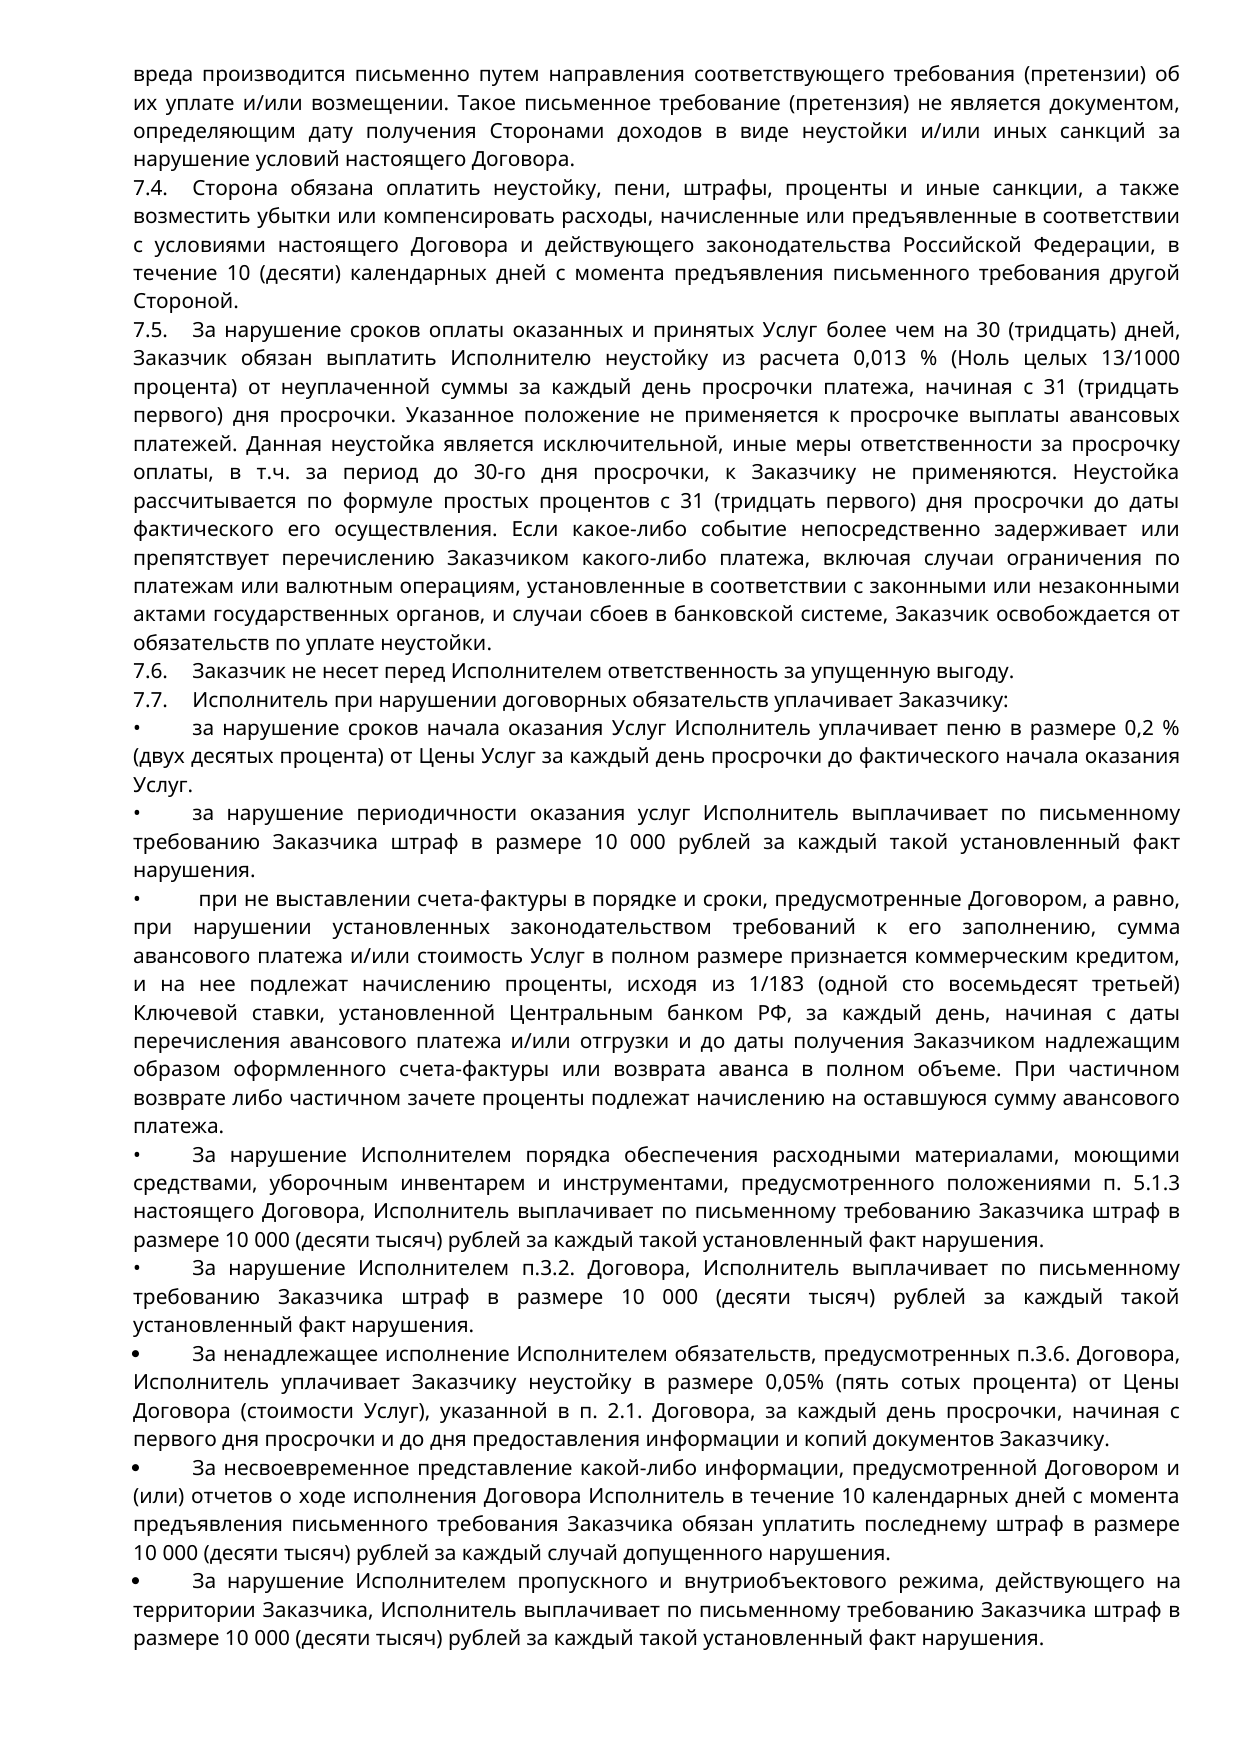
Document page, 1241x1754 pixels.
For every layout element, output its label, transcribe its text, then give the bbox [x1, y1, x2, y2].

list За ненадлежащее исполнение Исполнителем обязательств, предусмотренных п.3.6. Договора, Исполнитель уплачивает Заказчику неустойку в размере 0,05% (пять сотых процента) от Цены Договора (стоимости Услуг), указанной в п. 2.1. Договора, за каждый день просрочки, начиная с первого дня просрочки и до дня предоставления информации и копий документов Заказчику. [132, 1339, 1181, 1453]
list Исполнитель при нарушении договорных обязательств уплачивает Заказчику: [133, 685, 1181, 713]
list Сторона обязана оплатить неустойку, пени, штрафы, проценты и иные санкции, а также возместить убытки или компенсировать расходы, начисленные или предъявленные в соответствии с условиями настоящего Договора и действующего законодательства Российской Федерации, в течение 10 (десяти) календарных дней с момента предъявления письменного требования другой Стороной. [133, 173, 1181, 315]
list За нарушение Исполнителем пропускного и внутриобъектового режима, действующего на территории Заказчика, Исполнитель выплачивает по письменному требованию Заказчика штраф в размере 10 000 (десяти тысяч) рублей за каждый такой установленный факт нарушения. [132, 1566, 1181, 1652]
text • при не выставлении счета-фактуры в порядке и сроки, предусмотренные Договором, а равно, при нарушении установленных законодательством требований к его заполнению, сумма авансового платежа и/или стоимость Услуг в полном размере признается коммерческим кредитом, и на нее подлежат начислению проценты, исходя из 1/183 (одной сто восемьдесят третьей) Ключевой ставки, установленной Центральным банком РФ, за каждый день, начиная с даты перечисления авансового платежа и/или отгрузки и до даты получения Заказчиком надлежащим образом оформленного счета-фактуры или возврата аванса в полном объеме. При частичном возврате либо частичном зачете проценты подлежат начислению на оставшуюся сумму авансового платежа. [133, 884, 1181, 1140]
list За несвоевременное представление какой-либо информации, предусмотренной Договором и (или) отчетов о ходе исполнения Договора Исполнитель в течение 10 календарных дней с момента предъявления письменного требования Заказчика обязан уплатить последнему штраф в размере 10 000 (десяти тысяч) рублей за каждый случай допущенного нарушения. [132, 1453, 1181, 1566]
list За нарушение сроков оплаты оказанных и принятых Услуг более чем на 30 (тридцать) дней, Заказчик обязан выплатить Исполнителю неустойку из расчета 0,013 % (Ноль целых 13/1000 процента) от неуплаченной суммы за каждый день просрочки платежа, начиная с 31 (тридцать первого) дня просрочки. Указанное положение не применяется к просрочке выплаты авансовых платежей. Данная неустойка является исключительной, иные меры ответственности за просрочку оплаты, в т.ч. за период до 30-го дня просрочки, к Заказчику не применяются. Неустойка рассчитывается по формуле простых процентов с 31 (тридцать первого) дня просрочки до даты фактического его осуществления. Если какое-либо событие непосредственно задерживает или препятствует перечислению Заказчиком какого-либо платежа, включая случаи ограничения по платежам или валютным операциям, установленные в соответствии с законными или незаконными актами государственных органов, и случаи сбоев в банковской системе, Заказчик освобождается от обязательств по уплате неустойки. [133, 315, 1181, 656]
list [133, 59, 1181, 173]
text • за нарушение периодичности оказания услуг Исполнитель выплачивает по письменному требованию Заказчика штраф в размере 10 000 рублей за каждый такой установленный факт нарушения. [133, 798, 1181, 884]
text • за нарушение сроков начала оказания Услуг Исполнитель уплачивает пеню в размере 0,2 % (двух десятых процента) от Цены Услуг за каждый день просрочки до фактического начала оказания Услуг. [133, 713, 1181, 798]
list Заказчик не несет перед Исполнителем ответственность за упущенную выгоду. [133, 656, 1181, 685]
text • За нарушение Исполнителем порядка обеспечения расходными материалами, моющими средствами, уборочным инвентарем и инструментами, предусмотренного положениями п. 5.1.3 настоящего Договора, Исполнитель выплачивает по письменному требованию Заказчика штраф в размере 10 000 (десяти тысяч) рублей за каждый такой установленный факт нарушения. [133, 1140, 1181, 1253]
text • За нарушение Исполнителем п.3.2. Договора, Исполнитель выплачивает по письменному требованию Заказчика штраф в размере 10 000 (десяти тысяч) рублей за каждый такой установленный факт нарушения. [133, 1253, 1181, 1339]
